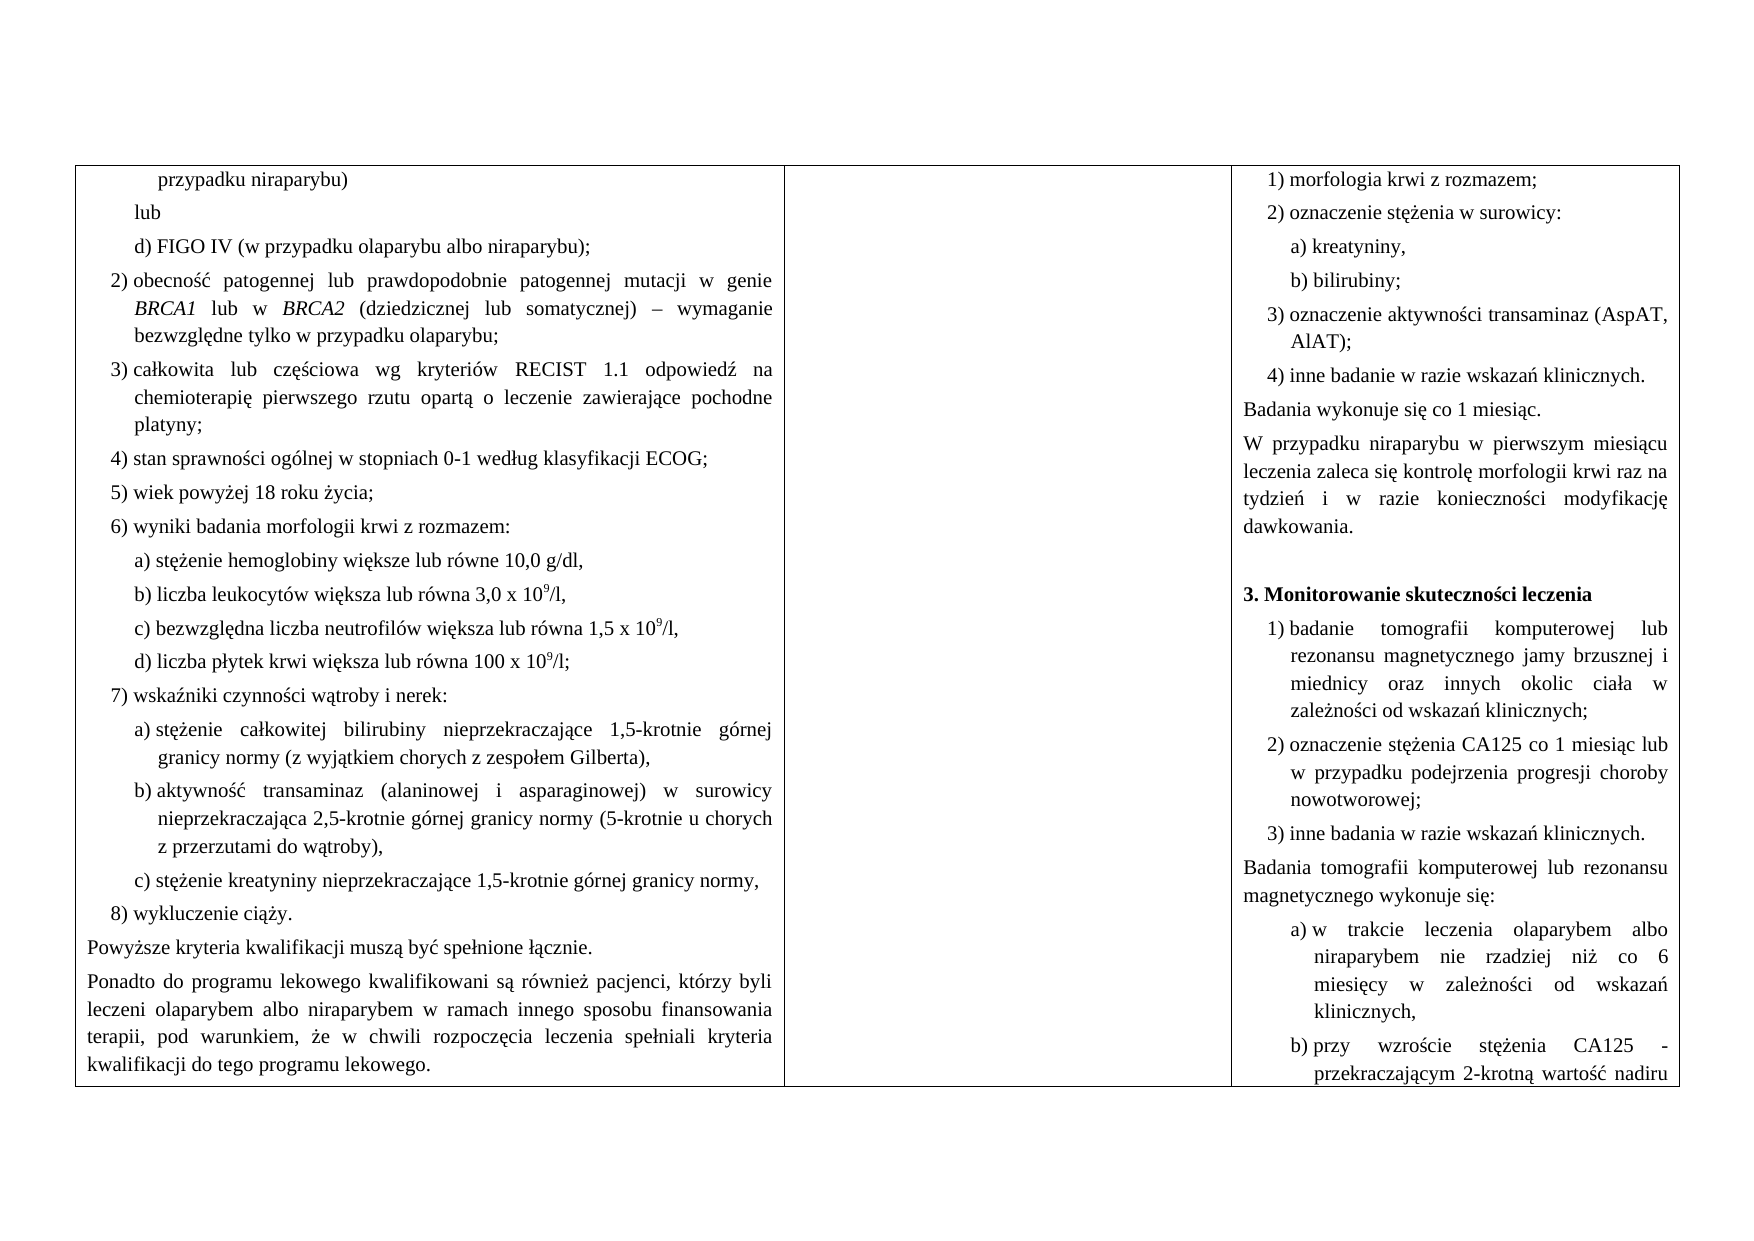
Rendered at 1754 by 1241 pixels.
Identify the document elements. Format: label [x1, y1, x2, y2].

table_cell [1232, 166, 1679, 1086]
table_cell [76, 166, 784, 1086]
table_cell [785, 166, 1231, 1086]
